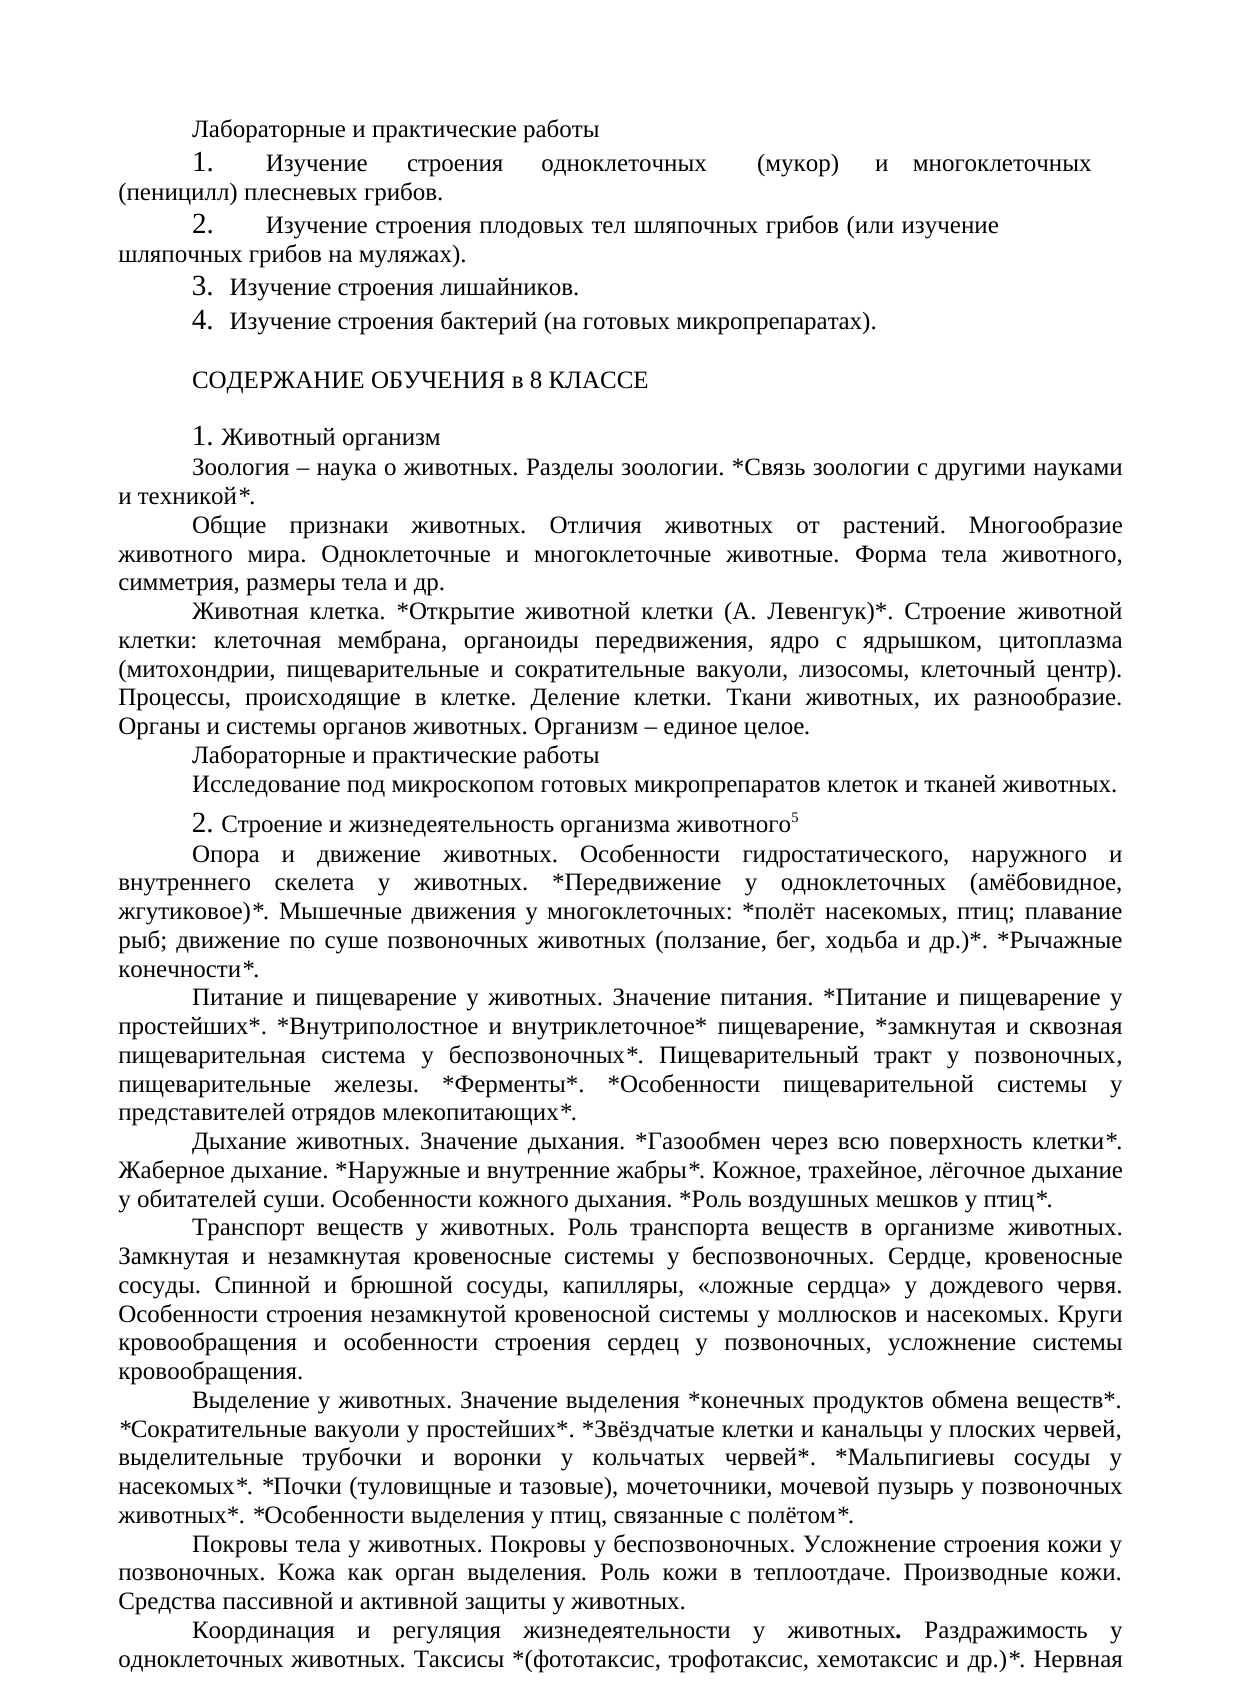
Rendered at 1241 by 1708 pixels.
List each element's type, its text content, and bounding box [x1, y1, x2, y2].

text Животная клетка. *Открытие животной клетки (А. Левенгук)*. Строение животной клетки: клеточная мембрана, органоиды передвижения, ядро с ядрышком, цитоплазма (митохондрии, пищеварительные и сократительные вакуоли, лизосомы, клеточный центр). Процессы, происходящие в клетке. Деление клетки. Ткани животных, их разнообразие. Органы и системы органов животных. Организм – единое целое. [118, 596, 1122, 740]
text CОДЕРЖАНИЕ ОБУЧЕНИЯ в 8 КЛАССЕ [192, 365, 1165, 394]
list Животный организм [192, 419, 1165, 452]
text Лабораторные и практические работы [192, 740, 1165, 769]
text Общие признаки животных. Отличия животных от растений. Многообразие животного мира. Одноклеточные и многоклеточные животные. Форма тела животного, симметрия, размеры тела и др. [118, 510, 1123, 596]
text Зоология – наука о животных. Разделы зоологии. *Связь зоологии с другими науками и техникой*. [118, 452, 1122, 510]
text Питание и пищеварение у животных. Значение питания. *Питание и пищеварение у простейших*. *Внутриполостное и внутриклеточное* пищеварение, *замкнутая и сквозная пищеварительная система у беспозвоночных*. Пищеварительный тракт у позвоночных, пищеварительные железы. *Ферменты*. *Особенности пищеварительной системы у представителей отрядов млекопитающих*. [118, 982, 1123, 1126]
list Изучение строения плодовых тел шляпочных грибов (или изучение шляпочных грибов на муляжах). [118, 206, 1122, 268]
list Изучение строения одноклеточных (мукор) и многоклеточных (пеницилл) плесневых грибов. [118, 144, 1122, 206]
text Исследование под микроскопом готовых микропрепаратов клеток и тканей животных. [118, 769, 1122, 798]
text Дыхание животных. Значение дыхания. *Газообмен через всю поверхность клетки*. Жаберное дыхание. *Наружные и внутренние жабры*. Кожное, трахейное, лёгочное дыхание у обитателей суши. Особенности кожного дыхания. *Роль воздушных мешков у птиц*. [118, 1126, 1123, 1212]
list Изучение строения бактерий (на готовых микропрепаратах). [192, 302, 1165, 335]
list Строение и жизнедеятельность организма животного5 [192, 805, 1165, 838]
text Опора и движение животных. Особенности гидростатического, наружного и внутреннего скелета у животных. *Передвижение у одноклеточных (амёбовидное, жгутиковое)*. Мышечные движения у многоклеточных: *полёт насекомых, птиц; плавание рыб; движение по суше позвоночных животных (ползание, бег, ходьба и др.)*. *Рычажные конечности*. [118, 839, 1122, 982]
text Лабораторные и практические работы [192, 110, 1165, 144]
list Изучение строения лишайников. [192, 268, 1165, 302]
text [118, 1615, 1123, 1672]
text Транспорт веществ у животных. Роль транспорта веществ в организме животных. Замкнутая и незамкнутая кровеносные системы у беспозвоночных. Сердце, кровеносные сосуды. Спинной и брюшной сосуды, капилляры, «ложные сердца» у дождевого червя. Особенности строения незамкнутой кровеносной системы у моллюсков и насекомых. Круги кровообращения и особенности строения сердец у позвоночных, усложнение системы кровообращения. [118, 1212, 1123, 1385]
text Выделение у животных. Значение выделения *конечных продуктов обмена веществ*. *Сократительные вакуоли у простейших*. *Звёздчатые клетки и канальцы у плоских червей, выделительные трубочки и воронки у кольчатых червей*. *Мальпигиевы сосуды у насекомых*. *Почки (туловищные и тазовые), мочеточники, мочевой пузырь у позвоночных животных*. *Особенности выделения у птиц, связанные с полётом*. [118, 1385, 1122, 1529]
text Покровы тела у животных. Покровы у беспозвоночных. Усложнение строения кожи у позвоночных. Кожа как орган выделения. Роль кожи в теплоотдаче. Производные кожи. Средства пассивной и активной защиты у животных. [118, 1529, 1122, 1615]
